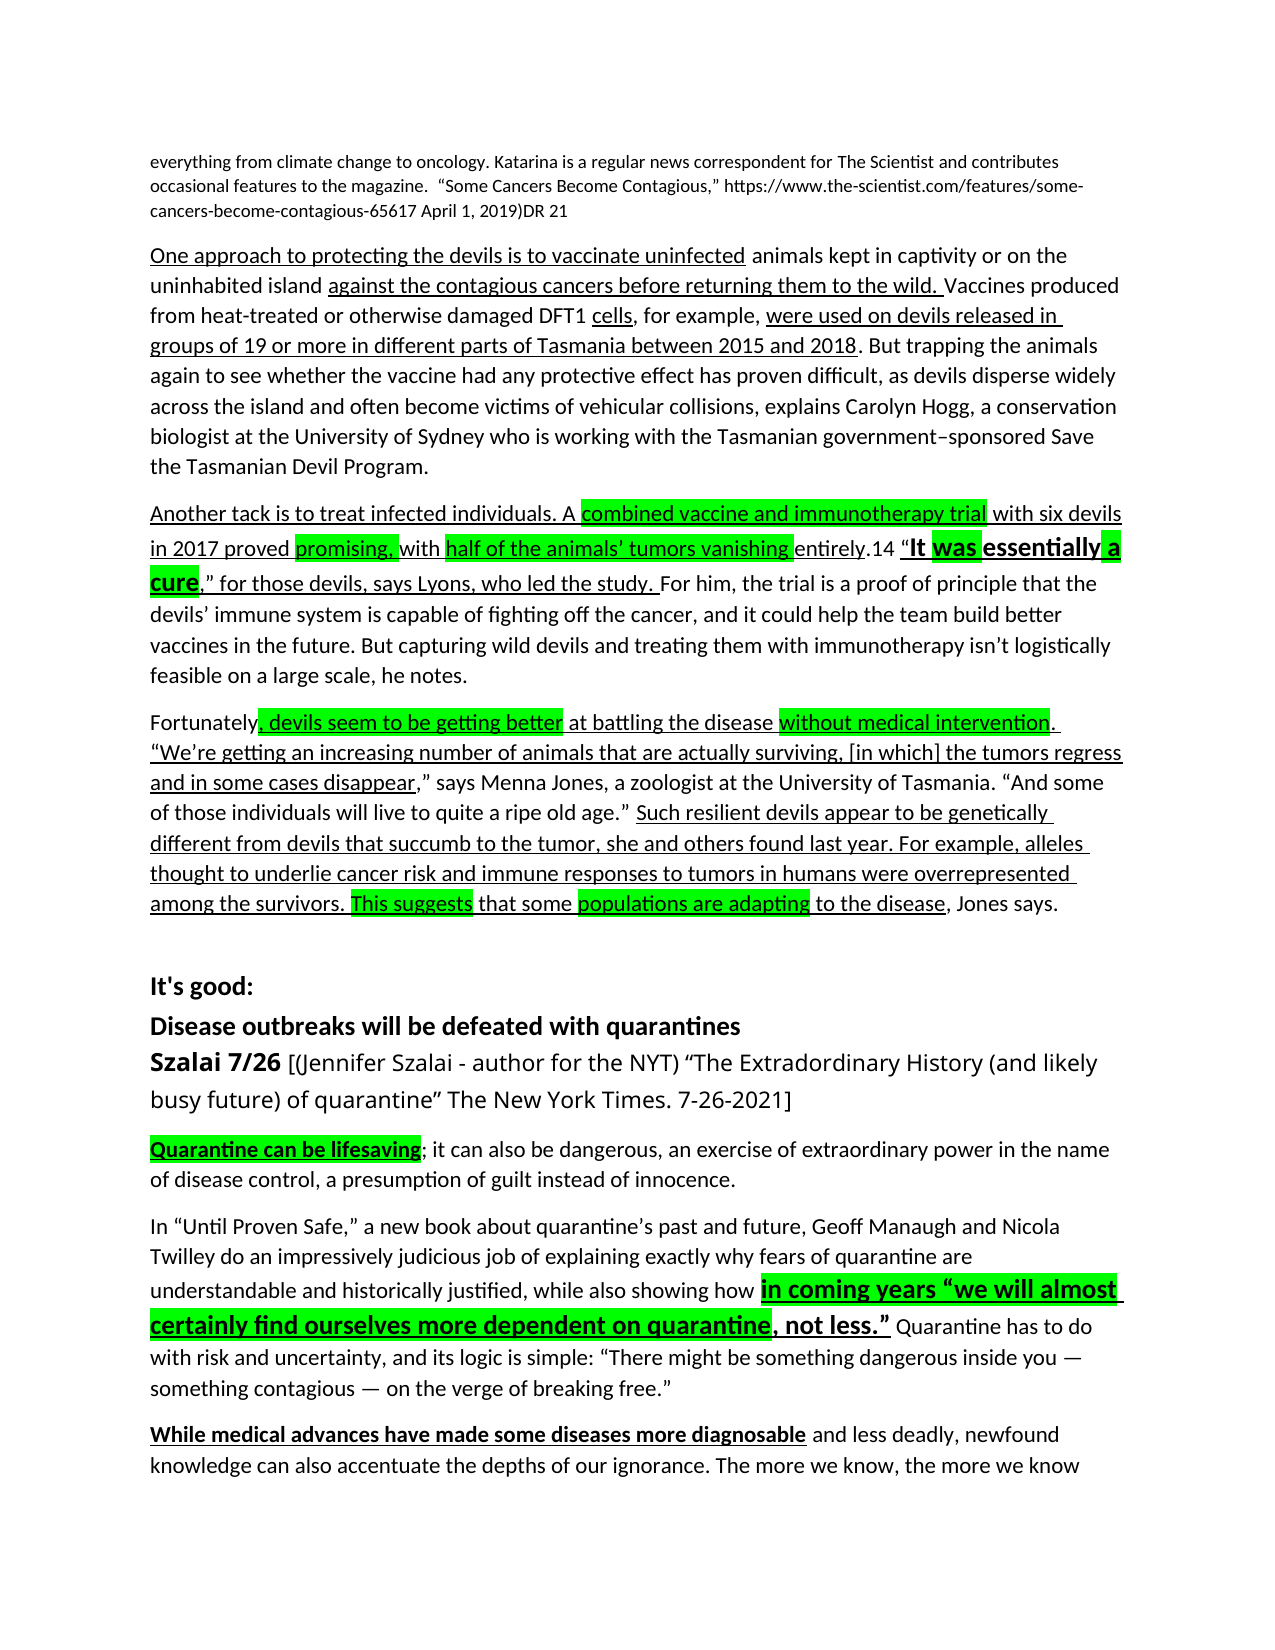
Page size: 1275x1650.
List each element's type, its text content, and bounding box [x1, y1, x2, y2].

text Szalai 7/26 [(Jennifer Szalai - author for the NYT) “The Extradordinary History (and likely busy future) of quarantine” The New York Times. 7-26-2021] [150, 1044, 1125, 1115]
text Quarantine can be lifesaving; it can also be dangerous, an exercise of extraordinary power in the name of disease control, a presumption of guilt instead of innocence. [150, 1135, 1125, 1193]
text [150, 150, 1125, 222]
subtitle Disease outbreaks will be defeated with quarantines [150, 1009, 1125, 1042]
text Another tack is to treat infected individuals. A combined vaccine and immunotherapy trial with six devils in 2017 proved promising, with half of the animals’ tumors vanishing entirely.14 “It was essentially a cure,” for those devils, says Lyons, who led the study. For him, the trial is a proof of principle that the devils’ immune system is capable of fighting off the cancer, and it could help the team build better vaccines in the future. But capturing wild devils and treating them with immunotherapy isn’t logistically feasible on a large scale, he notes. [150, 499, 1125, 689]
subtitle It's good: [150, 969, 1125, 1002]
text One approach to protecting the devils is to vaccinate uninfected animals kept in captivity or on the uninhabited island against the contagious cancers before returning them to the wild. Vaccines produced from heat-treated or otherwise damaged DFT1 cells, for example, were used on devils released in groups of 19 or more in different parts of Tasmania between 2015 and 2018. But trapping the animals again to see whether the vaccine had any protective effect has proven difficult, as devils disperse widely across the island and often become victims of vehicular collisions, explains Carolyn Hogg, a conservation biologist at the University of Sydney who is working with the Tasmanian government–sponsored Save the Tasmanian Devil Program. [150, 241, 1125, 480]
text Fortunately, devils seem to be getting better at battling the disease without medical intervention. “We’re getting an increasing number of animals that are actually surviving, [in which] the tumors regress and in some cases disappear,” says Menna Jones, a zoologist at the University of Tasmania. “And some of those individuals will live to quite a ripe old age.” Such resilient devils appear to be genetically different from devils that succumb to the tumor, she and others found last year. For example, alleles thought to underlie cancer risk and immune responses to tumors in humans were overrepresented among the survivors. This suggests that some populations are adapting to the disease, Jones says. [150, 708, 1125, 917]
text In “Until Proven Safe,” a new book about quarantine’s past and future, Geoff Manaugh and Nicola Twilley do an impressively judicious job of explaining exactly why fears of quarantine are understandable and historically justified, while also showing how in coming years “we will almost certainly find ourselves more dependent on quarantine, not less.” Quarantine has to do with risk and uncertainty, and its logic is simple: “There might be something dangerous inside you — something contagious — on the verge of breaking free.” [150, 1212, 1125, 1402]
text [150, 1421, 1125, 1479]
